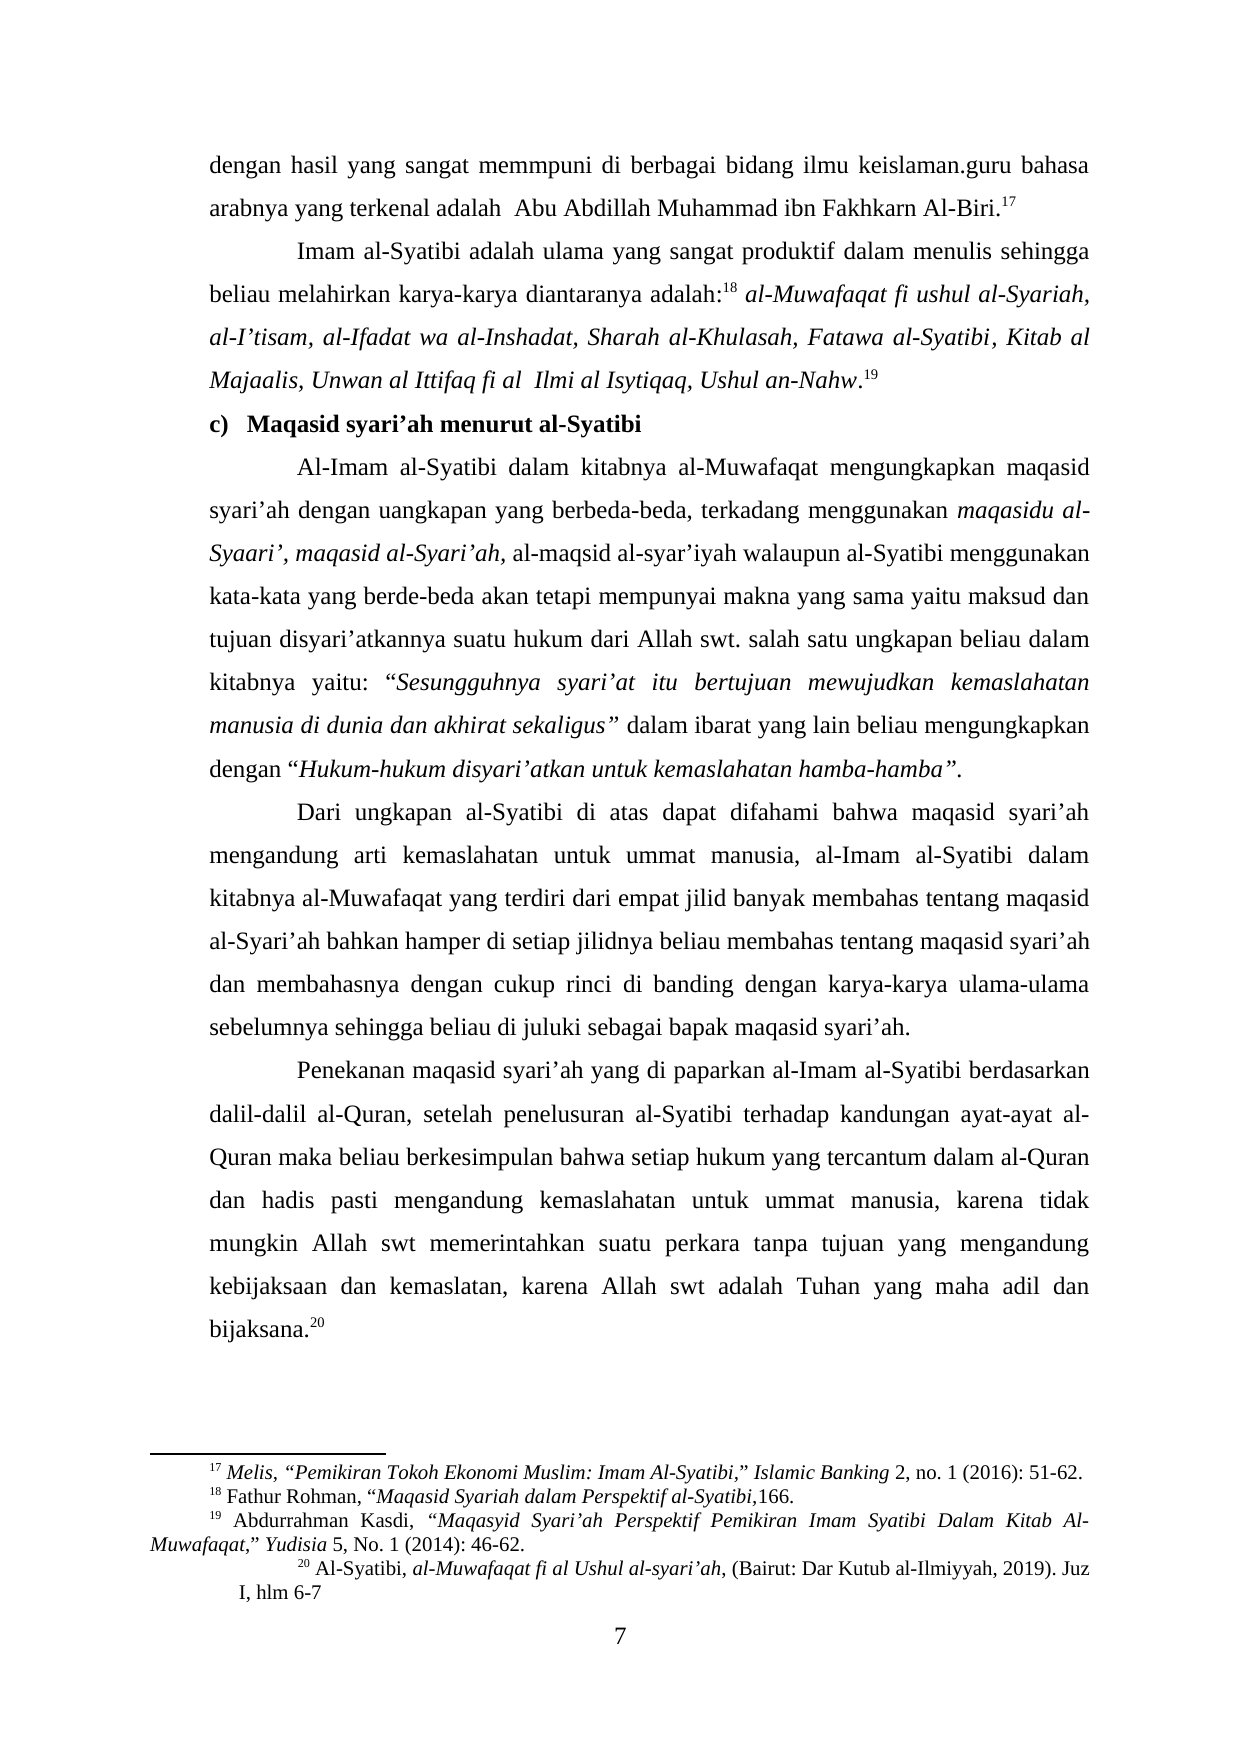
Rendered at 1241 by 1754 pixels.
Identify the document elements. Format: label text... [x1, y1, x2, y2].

subtitle Maqasid syari’ah menurut al-Syatibi [209, 409, 1090, 437]
text Dari ungkapan al-Syatibi di atas dapat difahami bahwa maqasid syari’ah mengandung arti kemaslahatan untuk ummat manusia, al-Imam al-Syatibi dalam kitabnya al-Muwafaqat yang terdiri dari empat jilid banyak membahas tentang maqasid al-Syari’ah bahkan hamper di setiap jilidnya beliau membahas tentang maqasid syari’ah dan membahasnya dengan cukup rinci di banding dengan karya-karya ulama-ulama sebelumnya sehingga beliau di juluki sebagai bapak maqasid syari’ah. [209, 797, 1090, 1041]
text Al-Imam al-Syatibi dalam kitabnya al-Muwafaqat mengungkapkan maqasid syari’ah dengan uangkapan yang berbeda-beda, terkadang menggunakan maqasidu al-Syaari’, maqasid al-Syari’ah, al-maqsid al-syar’iyah walaupun al-Syatibi menggunakan kata-kata yang berde-beda akan tetapi mempunyai makna yang sama yaitu maksud dan tujuan disyari’atkannya suatu hukum dari Allah swt. salah satu ungkapan beliau dalam kitabnya yaitu: “Sesungguhnya syari’at itu bertujuan mewujudkan kemaslahatan manusia di dunia dan akhirat sekaligus” dalam ibarat yang lain beliau mengungkapkan dengan “Hukum-hukum disyari’atkan untuk kemaslahatan hamba-hamba”. [209, 452, 1090, 782]
text Imam al-Syatibi adalah ulama yang sangat produktif dalam menulis sehingga beliau melahirkan karya-karya diantaranya adalah: al-Muwafaqat fi ushul al-Syariah, al-I’tisam, al-Ifadat wa al-Inshadat, Sharah al-Khulasah, Fatawa al-Syatibi, Kitab al Majaalis, Unwan al Ittifaq fi al Ilmi al Isytiqaq, Ushul an-Nahw. [209, 236, 1090, 394]
text Penekanan maqasid syari’ah yang di paparkan al-Imam al-Syatibi berdasarkan dalil-dalil al-Quran, setelah penelusuran al-Syatibi terhadap kandungan ayat-ayat al-Quran maka beliau berkesimpulan bahwa setiap hukum yang tercantum dalam al-Quran dan hadis pasti mengandung kemaslahatan untuk ummat manusia, karena tidak mungkin Allah swt memerintahkan suatu perkara tanpa tujuan yang mengandung kebijaksaan dan kemaslatan, karena Allah swt adalah Tuhan yang maha adil dan bijaksana. [209, 1056, 1090, 1343]
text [209, 150, 1090, 222]
